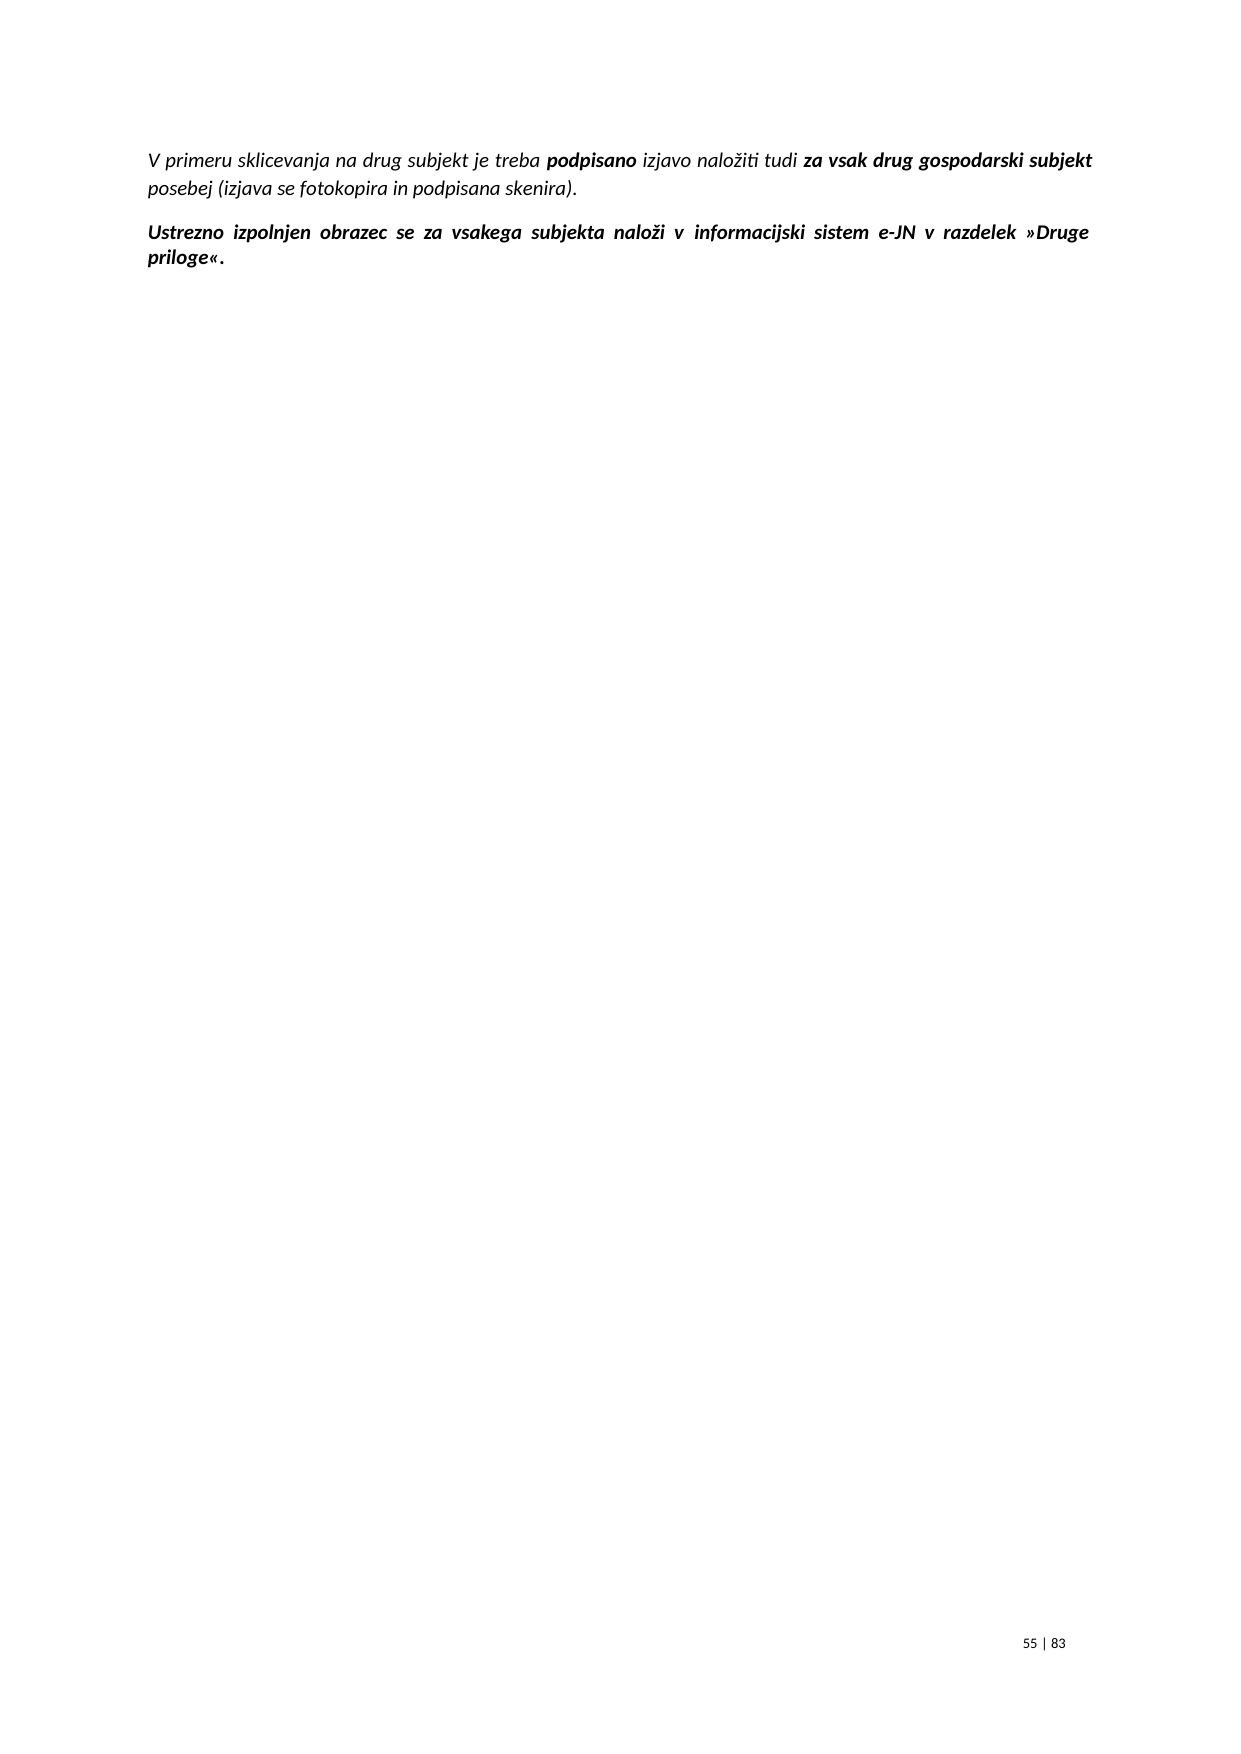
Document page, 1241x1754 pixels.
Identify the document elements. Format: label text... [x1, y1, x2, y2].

text V primeru sklicevanja na drug subjekt je treba podpisano izjavo naložiti tudi za vsak drug gospodarski subjekt posebej (izjava se fotokopira in podpisana skenira). [148, 148, 1093, 200]
text Ustrezno izpolnjen obrazec se za vsakega subjekta naloži v informacijski sistem e-JN v razdelek »Druge priloge«. [148, 219, 1092, 270]
